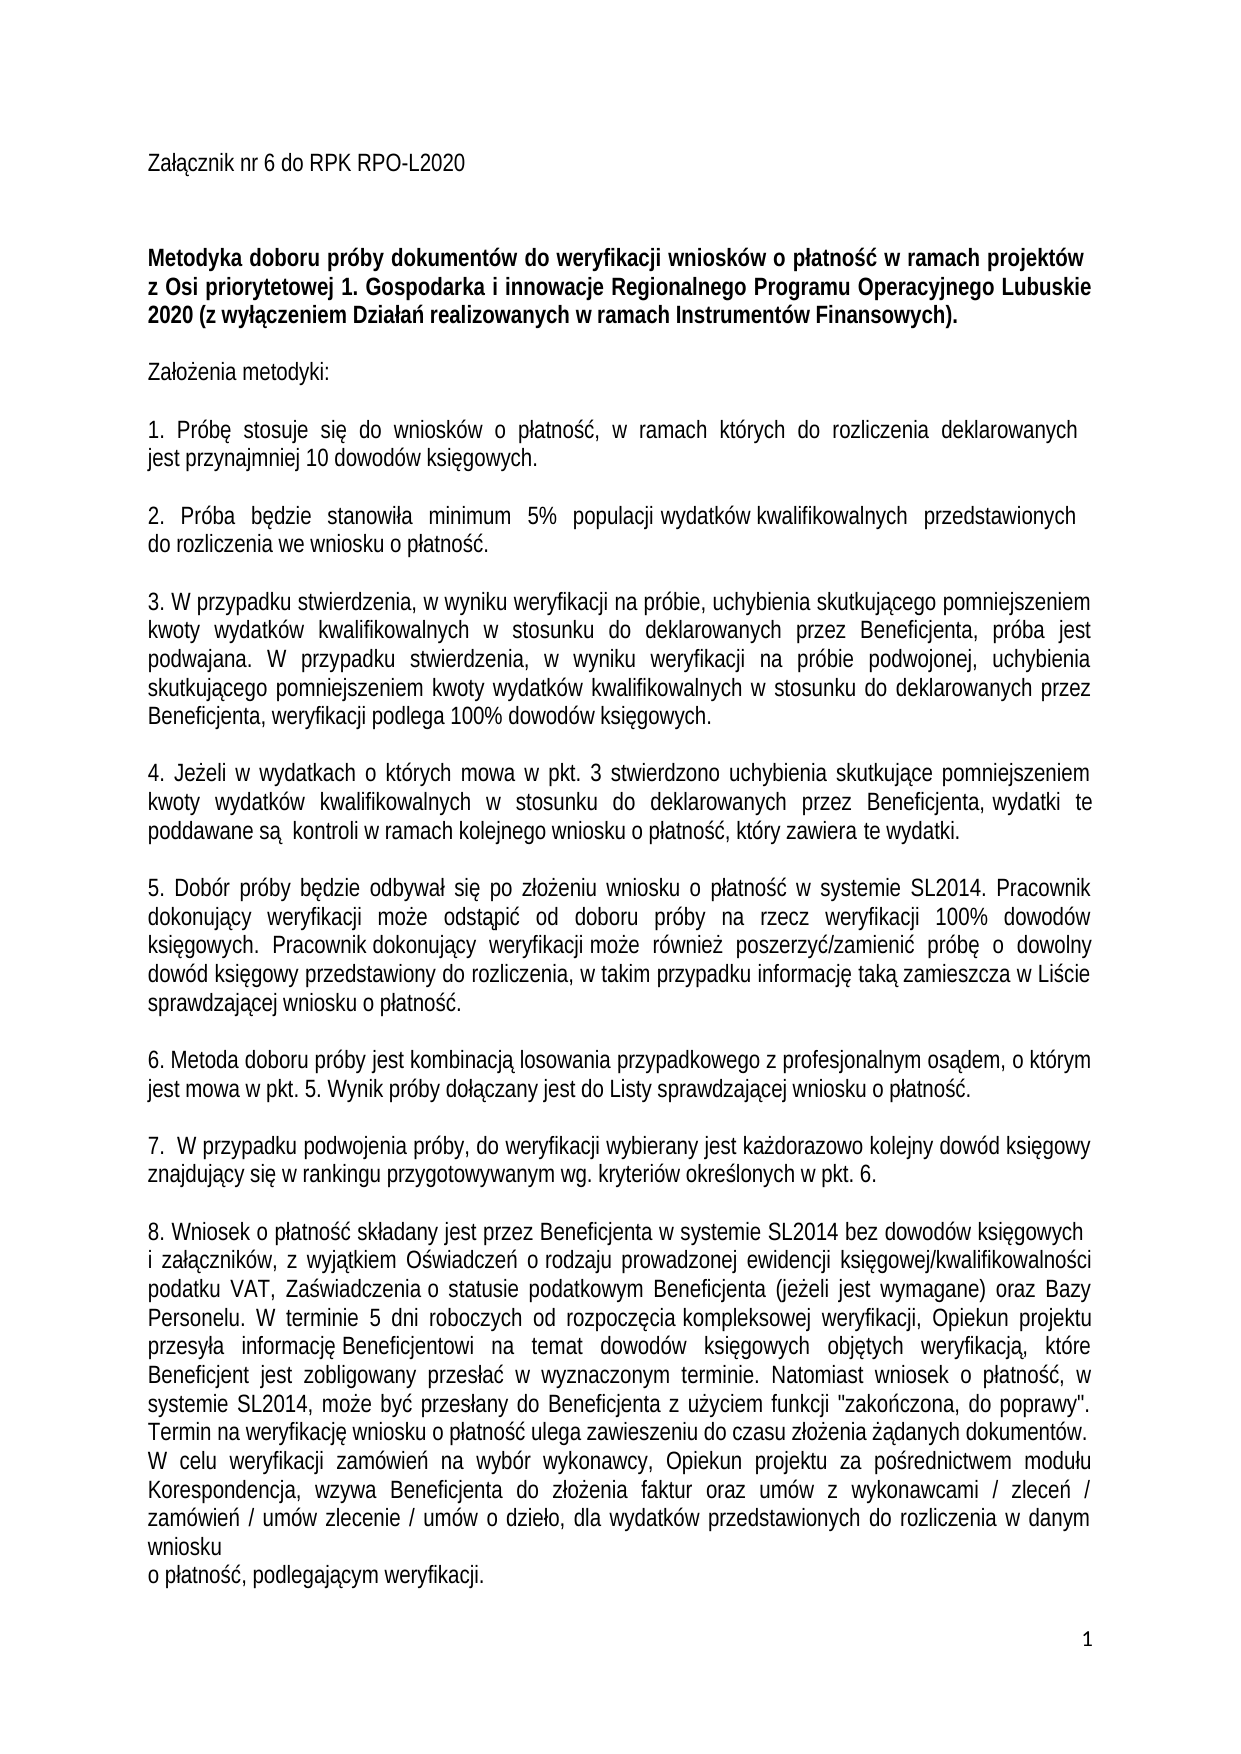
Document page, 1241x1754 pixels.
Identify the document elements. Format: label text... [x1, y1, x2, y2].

text Założenia metodyki: [148, 357, 1093, 386]
text 2. Próba będzie stanowiła minimum 5% populacji wydatków kwalifikowalnych przedstawionych do rozliczenia we wniosku o płatność. [148, 501, 1093, 558]
text 4. Jeżeli w wydatkach o których mowa w pkt. 3 stwierdzono uchybienia skutkujące pomniejszeniem kwoty wydatków kwalifikowalnych w stosunku do deklarowanych przez Beneficjenta, wydatki te poddawane są kontroli w ramach kolejnego wniosku o płatność, który zawiera te wydatki. [148, 758, 1093, 844]
text W celu weryfikacji zamówień na wybór wykonawcy, Opiekun projektu za pośrednictwem modułu Korespondencja, wzywa Beneficjenta do złożenia faktur oraz umów z wykonawcami / zleceń / zamówień / umów zlecenie / umów o dzieło, dla wydatków przedstawionych do rozliczenia w danym wniosku o płatność, podlegającym weryfikacji. [148, 1446, 1093, 1589]
text 6. Metoda doboru próby jest kombinacją losowania przypadkowego z profesjonalnym osądem, o którym jest mowa w pkt. 5. Wynik próby dołączany jest do Listy sprawdzającej wniosku o płatność. [148, 1045, 1093, 1102]
text 5. Dobór próby będzie odbywał się po złożeniu wniosku o płatność w systemie SL2014. Pracownik dokonujący weryfikacji może odstąpić od doboru próby na rzecz weryfikacji 100% dowodów księgowych. Pracownik dokonujący weryfikacji może również poszerzyć/zamienić próbę o dowolny dowód księgowy przedstawiony do rozliczenia, w takim przypadku informację taką zamieszcza w Liście sprawdzającej wniosku o płatność. [148, 873, 1093, 1016]
text Metodyka doboru próby dokumentów do weryfikacji wniosków o płatność w ramach projektów z Osi priorytetowej 1. Gospodarka i innowacje Regionalnego Programu Operacyjnego Lubuskie 2020 (z wyłączeniem Działań realizowanych w ramach Instrumentów Finansowych). [148, 243, 1093, 329]
text 3. W przypadku stwierdzenia, w wyniku weryfikacji na próbie, uchybienia skutkującego pomniejszeniem kwoty wydatków kwalifikowalnych w stosunku do deklarowanych przez Beneficjenta, próba jest podwajana. W przypadku stwierdzenia, w wyniku weryfikacji na próbie podwojonej, uchybienia skutkującego pomniejszeniem kwoty wydatków kwalifikowalnych w stosunku do deklarowanych przez Beneficjenta, weryfikacji podlega 100% dowodów księgowych. [148, 587, 1093, 730]
text 8. Wniosek o płatność składany jest przez Beneficjenta w systemie SL2014 bez dowodów księgowych i załączników, z wyjątkiem Oświadczeń o rodzaju prowadzonej ewidencji księgowej/kwalifikowalności podatku VAT, Zaświadczenia o statusie podatkowym Beneficjenta (jeżeli jest wymagane) oraz Bazy Personelu. W terminie 5 dni roboczych od rozpoczęcia kompleksowej weryfikacji, Opiekun projektu przesyła informację Beneficjentowi na temat dowodów księgowych objętych weryfikacją, które Beneficjent jest zobligowany przesłać w wyznaczonym terminie. Natomiast wniosek o płatność, w systemie SL2014, może być przesłany do Beneficjenta z użyciem funkcji "zakończona, do poprawy". Termin na weryfikację wniosku o płatność ulega zawieszeniu do czasu złożenia żądanych dokumentów. [148, 1217, 1093, 1446]
text Załącznik nr 6 do RPK RPO-L2020 [148, 148, 1093, 176]
text 7. W przypadku podwojenia próby, do weryfikacji wybierany jest każdorazowo kolejny dowód księgowy znajdujący się w rankingu przygotowywanym wg. kryteriów określonych w pkt. 6. [148, 1131, 1093, 1188]
text 1. Próbę stosuje się do wniosków o płatność, w ramach których do rozliczenia deklarowanych jest przynajmniej 10 dowodów księgowych. [148, 415, 1093, 472]
